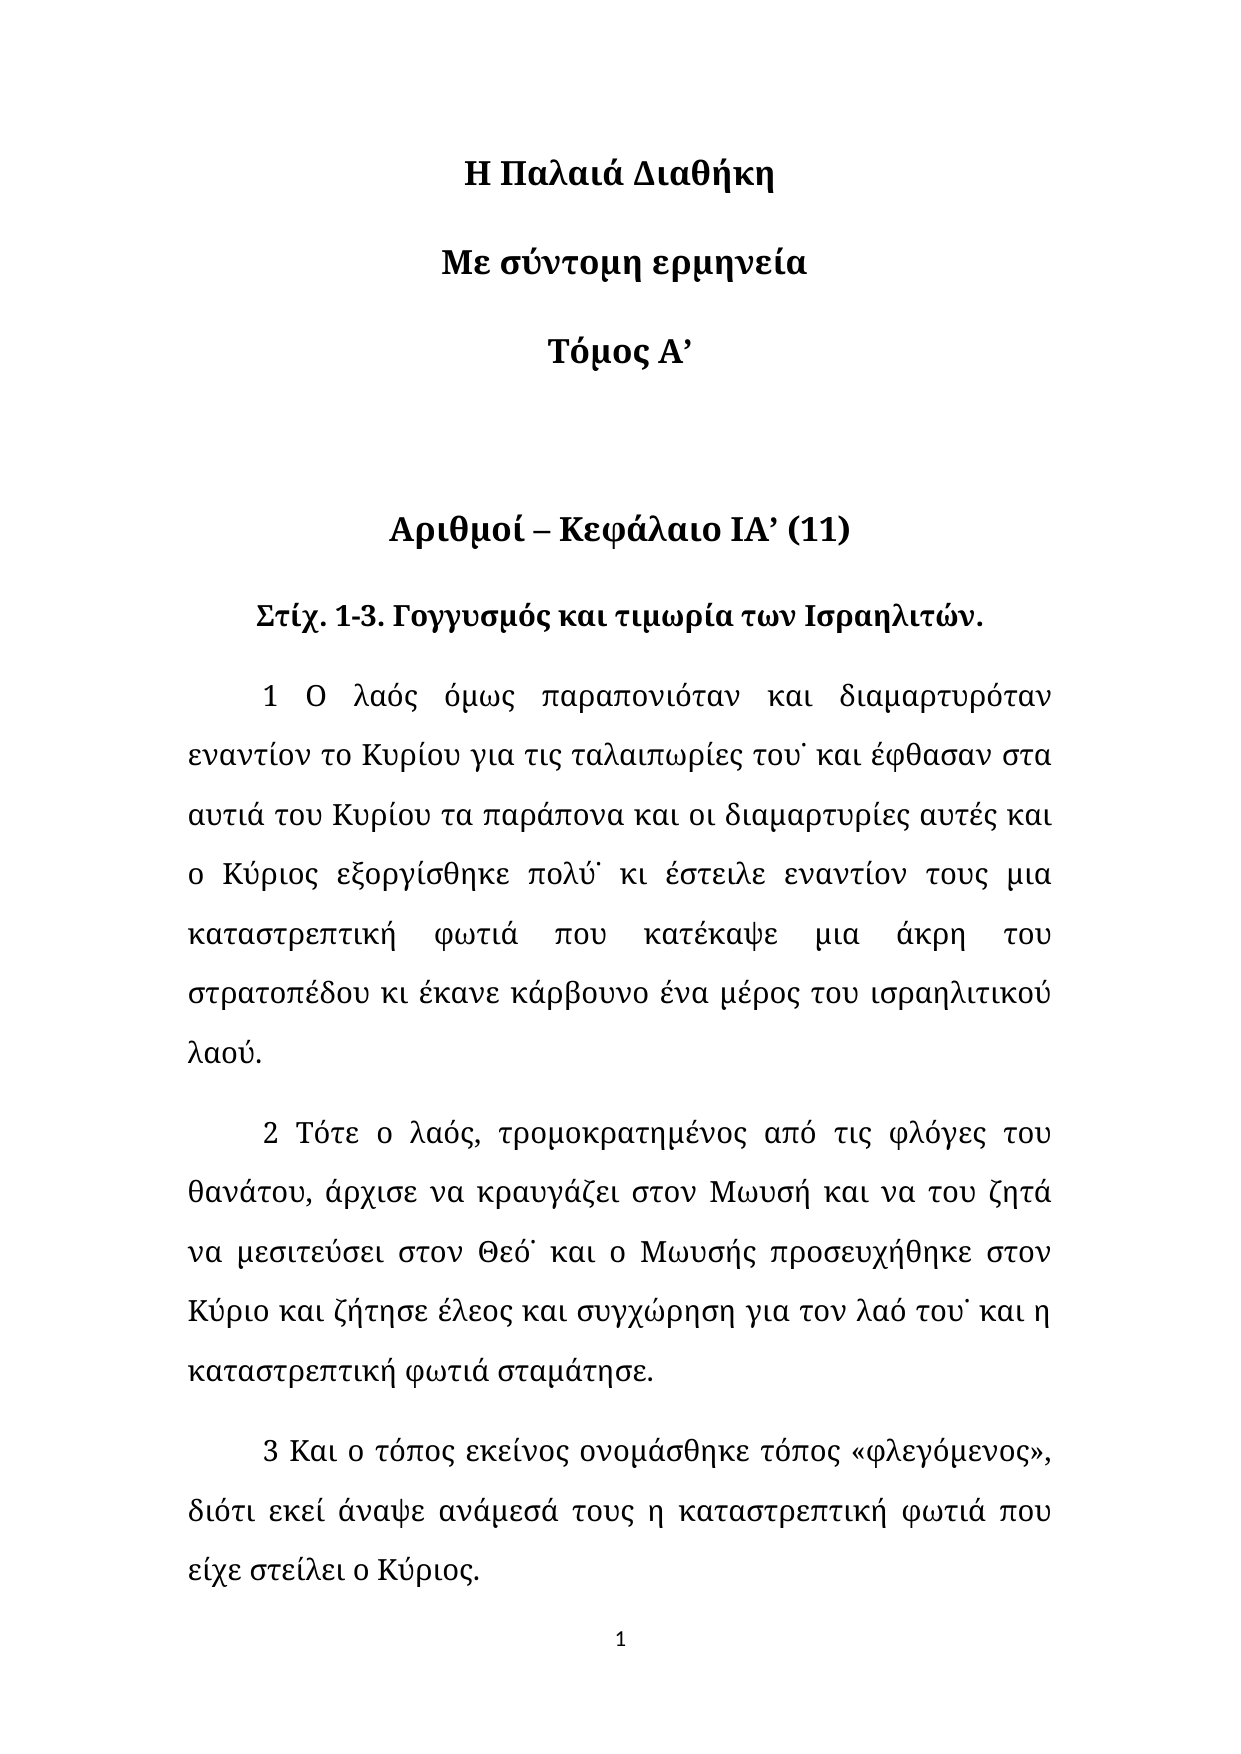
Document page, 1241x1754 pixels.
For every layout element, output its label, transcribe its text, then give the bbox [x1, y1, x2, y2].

text 2 Τότε ο λαός, τρομοκρατημένος από τις φλόγες του θανάτου, άρχισε να κραυγάζει στον Μωυσή και να του ζητά να μεσιτεύσει στον Θεό˙ και ο Μωυσής προσευχήθηκε στον Κύριο και ζήτησε έλεος και συγχώρηση για τον λαό του˙ και η καταστρεπτική φωτιά σταμάτησε. [187, 1112, 1053, 1390]
text Με σύντομη ερμηνεία [187, 239, 1053, 284]
text 1 Ο λαός όμως παραπονιόταν και διαμαρτυρόταν εναντίον το Κυρίου για τις ταλαιπωρίες του˙ και έφθασαν στα αυτιά του Κυρίου τα παράπονα και οι διαμαρτυρίες αυτές και ο Κύριος εξοργίσθηκε πολύ˙ κι έστειλε εναντίον τους μια καταστρεπτική φωτιά που κατέκαψε μια άκρη του στρατοπέδου κι έκανε κάρβουνο ένα μέρος του ισραηλιτικού λαού. [187, 675, 1053, 1072]
text Αριθμοί – Κεφάλαιο ΙΑ’ (11) [187, 506, 1053, 551]
text Στίχ. 1-3. Γογγυσμός και τιμωρία των Ισραηλιτών. [187, 595, 1053, 634]
text Τόμος Α’ [187, 328, 1053, 373]
text 3 Και ο τόπος εκείνος ονομάσθηκε τόπος «φλεγόμενος», διότι εκεί άναψε ανάμεσά τους η καταστρεπτική φωτιά που είχε στείλει ο Κύριος. [187, 1431, 1053, 1589]
text Η Παλαιά Διαθήκη [187, 150, 1053, 195]
